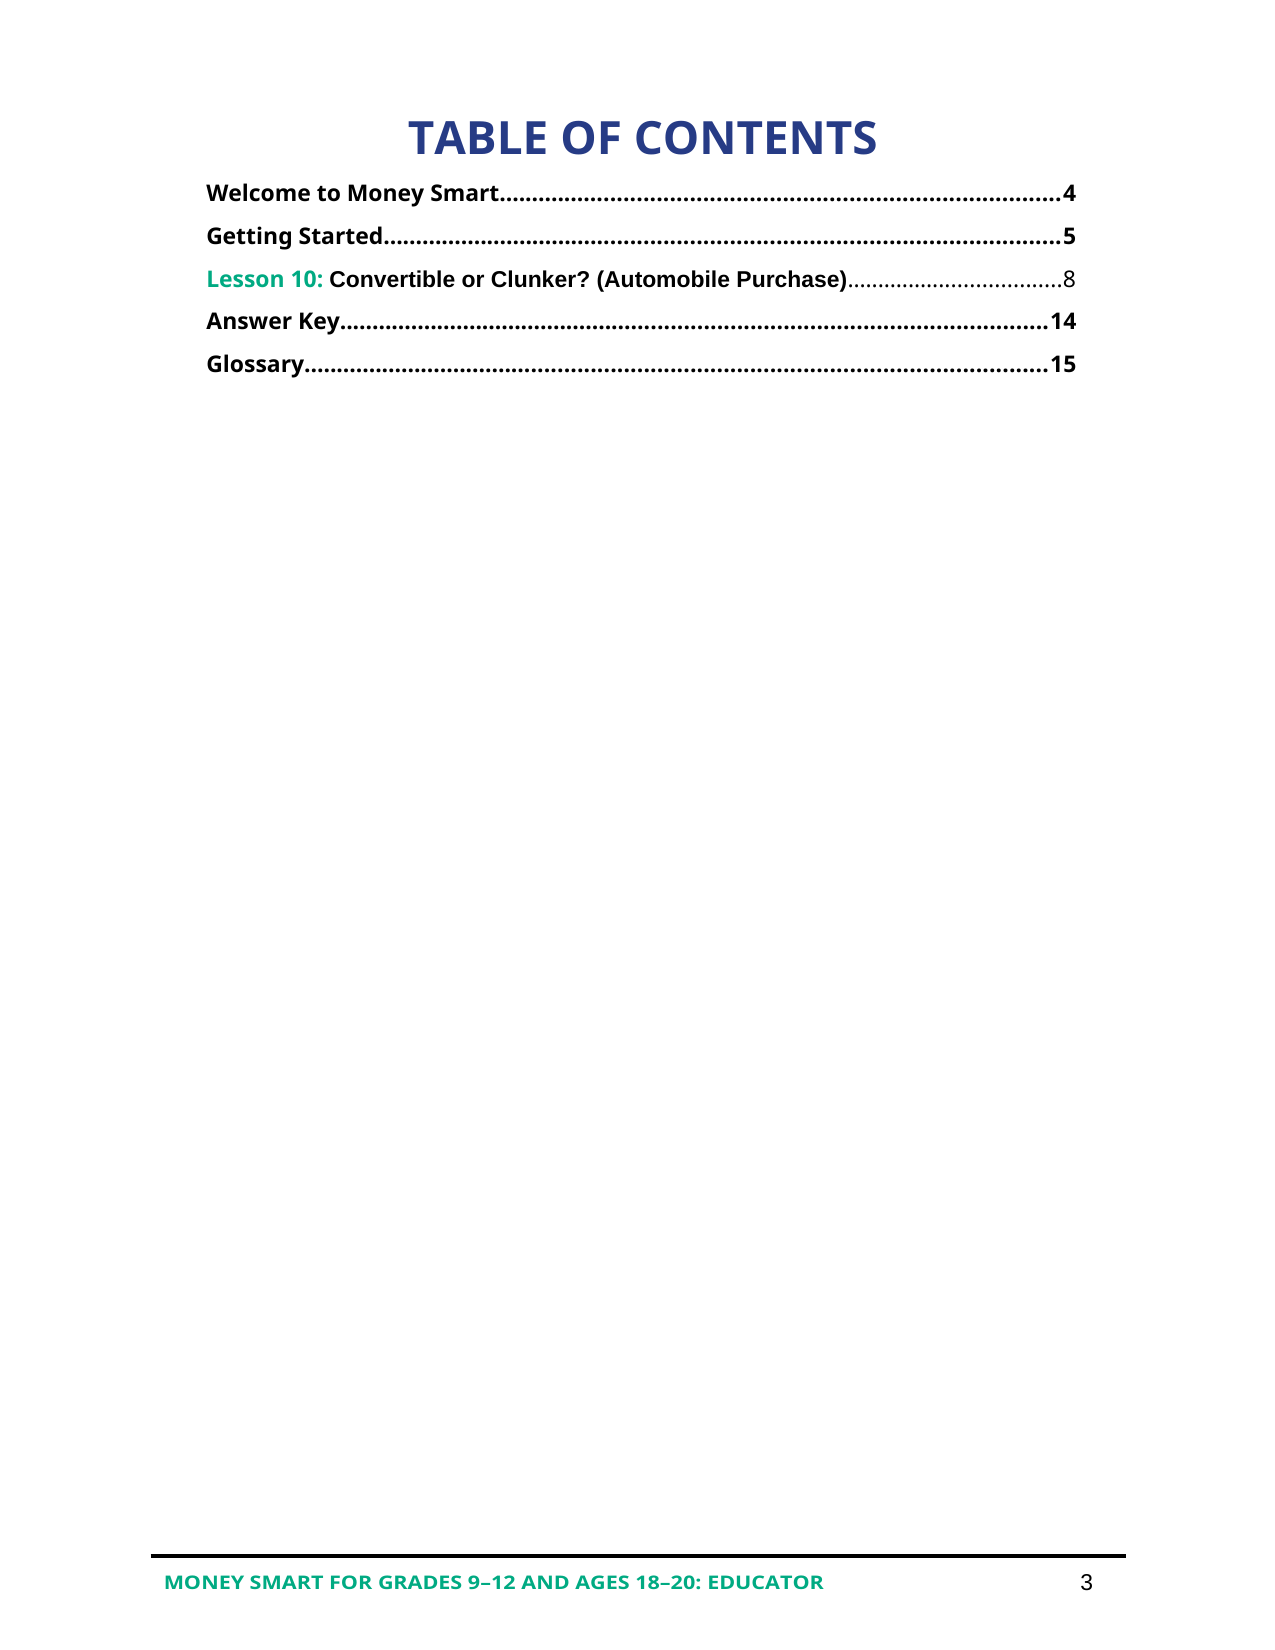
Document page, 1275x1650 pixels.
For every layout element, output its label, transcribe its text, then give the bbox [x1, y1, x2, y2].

subtitle TABLE OF CONTENTS [366, 108, 920, 166]
